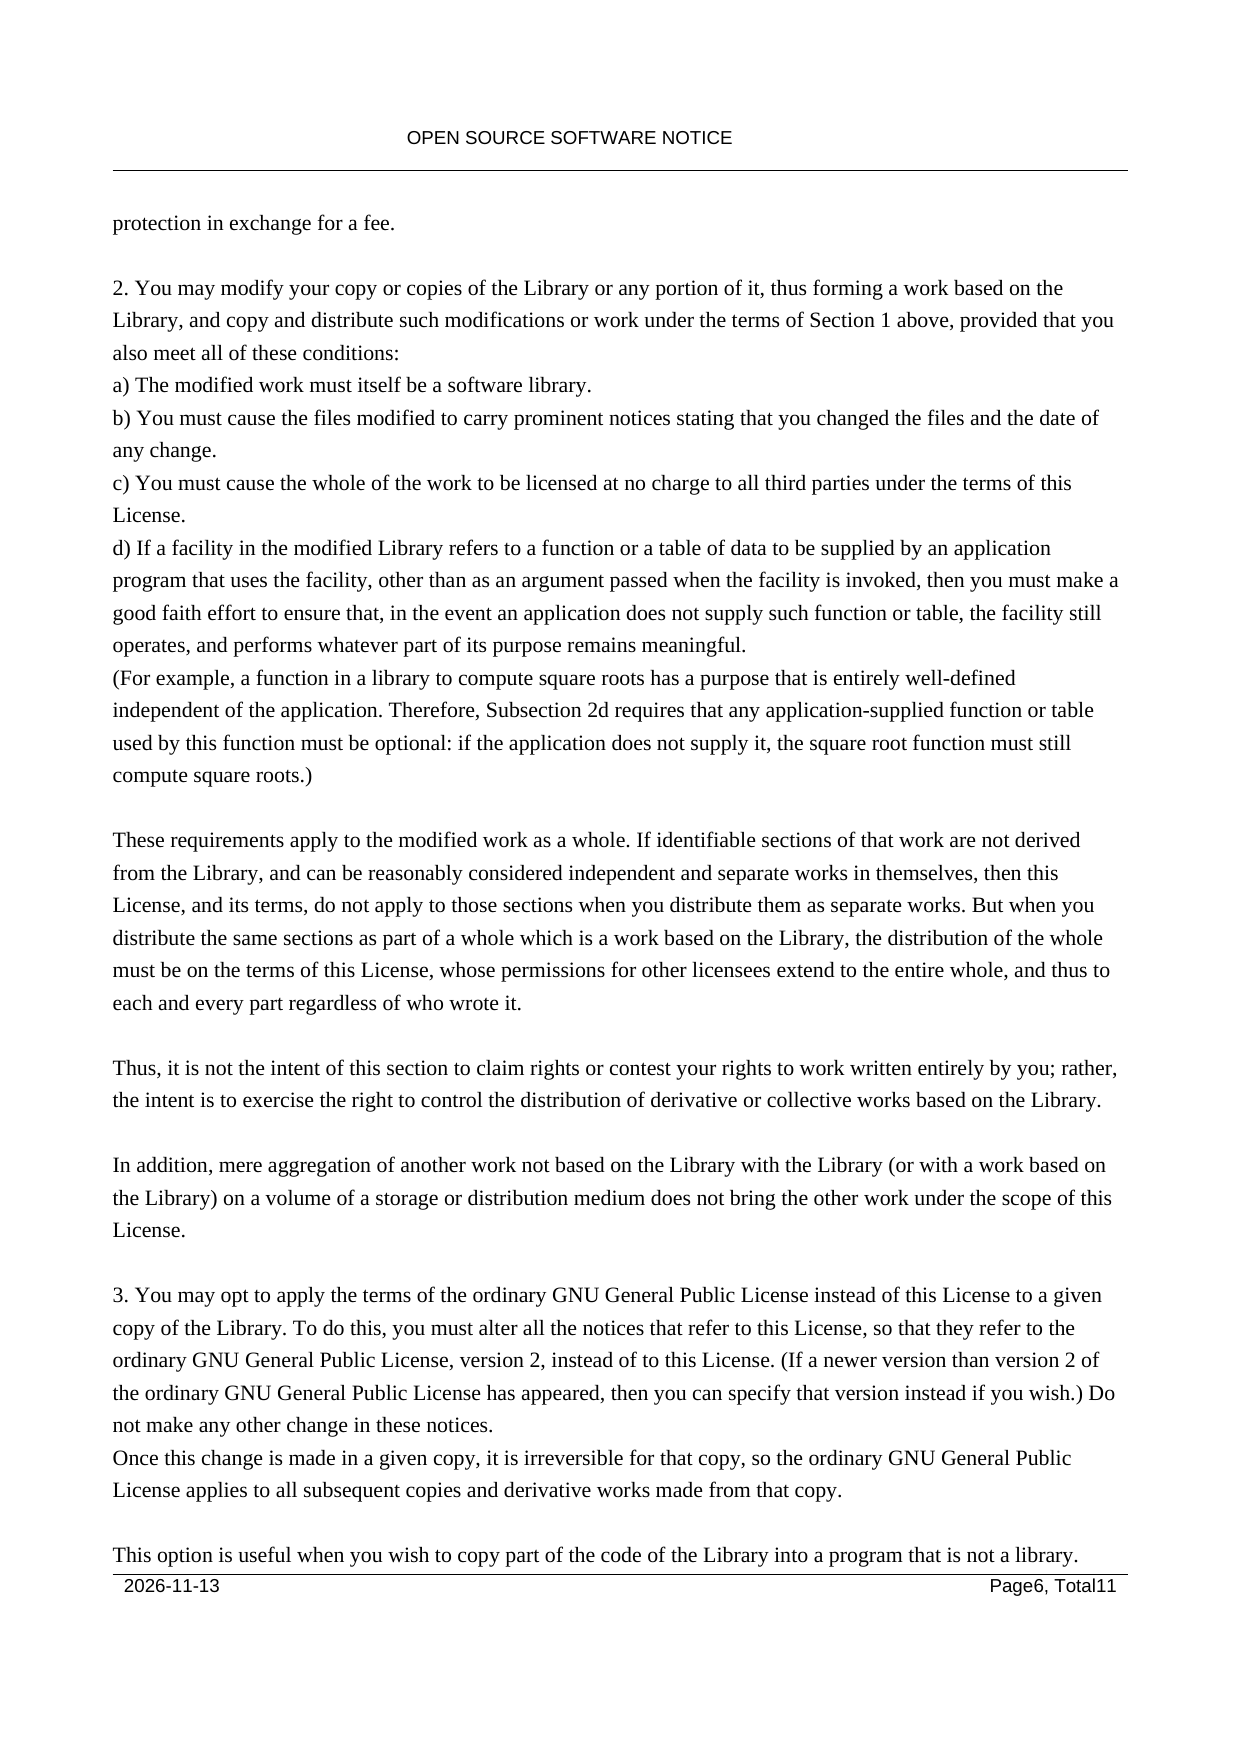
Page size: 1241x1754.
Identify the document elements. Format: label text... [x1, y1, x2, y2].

text 3. You may opt to apply the terms of the ordinary GNU General Public License instead of this License to a given copy of the Library. To do this, you must alter all the notices that refer to this License, so that they refer to the ordinary GNU General Public License, version 2, instead of to this License. (If a newer version than version 2 of the ordinary GNU General Public License has appeared, then you can specify that version instead if you wish.) Do not make any other change in these notices. [112, 1279, 1128, 1441]
text (For example, a function in a library to compute square roots has a purpose that is entirely well-defined independent of the application. Therefore, Subsection 2d requires that any application-supplied function or table used by this function must be optional: if the application does not supply it, the square root function must still compute square roots.) [112, 661, 1128, 791]
text This option is useful when you wish to copy part of the code of the Library into a program that is not a library. [112, 1539, 1128, 1571]
text Thus, it is not the intent of this section to claim rights or contest your rights to work written entirely by you; rather, the intent is to exercise the right to control the distribution of derivative or collective works based on the Library. [112, 1051, 1128, 1116]
text d) If a facility in the modified Library refers to a function or a table of data to be supplied by an application program that uses the facility, other than as an argument passed when the facility is invoked, then you must make a good faith effort to ensure that, in the event an application does not supply such function or table, the facility still operates, and performs whatever part of its purpose remains meaningful. [112, 531, 1128, 661]
text Once this change is made in a given copy, it is irreversible for that copy, so the ordinary GNU General Public License applies to all subsequent copies and derivative works made from that copy. [112, 1441, 1128, 1506]
text b) You must cause the files modified to carry prominent notices stating that you changed the files and the date of any change. [112, 401, 1128, 466]
text c) You must cause the whole of the work to be licensed at no charge to all third parties under the terms of this License. [112, 466, 1128, 531]
text These requirements apply to the modified work as a whole. If identifiable sections of that work are not derived from the Library, and can be reasonably considered independent and separate works in themselves, then this License, and its terms, do not apply to those sections when you distribute them as separate works. But when you distribute the same sections as part of a whole which is a work based on the Library, the distribution of the whole must be on the terms of this License, whose permissions for other licensees extend to the entire whole, and thus to each and every part regardless of who wrote it. [112, 824, 1128, 1019]
text In addition, mere aggregation of another work not based on the Library with the Library (or with a work based on the Library) on a volume of a storage or distribution medium does not bring the other work under the scope of this License. [112, 1149, 1128, 1246]
text 2. You may modify your copy or copies of the Library or any portion of it, thus forming a work based on the Library, and copy and distribute such modifications or work under the terms of Section 1 above, provided that you also meet all of these conditions: [112, 271, 1128, 369]
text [112, 206, 1128, 239]
text a) The modified work must itself be a software library. [112, 369, 1128, 401]
